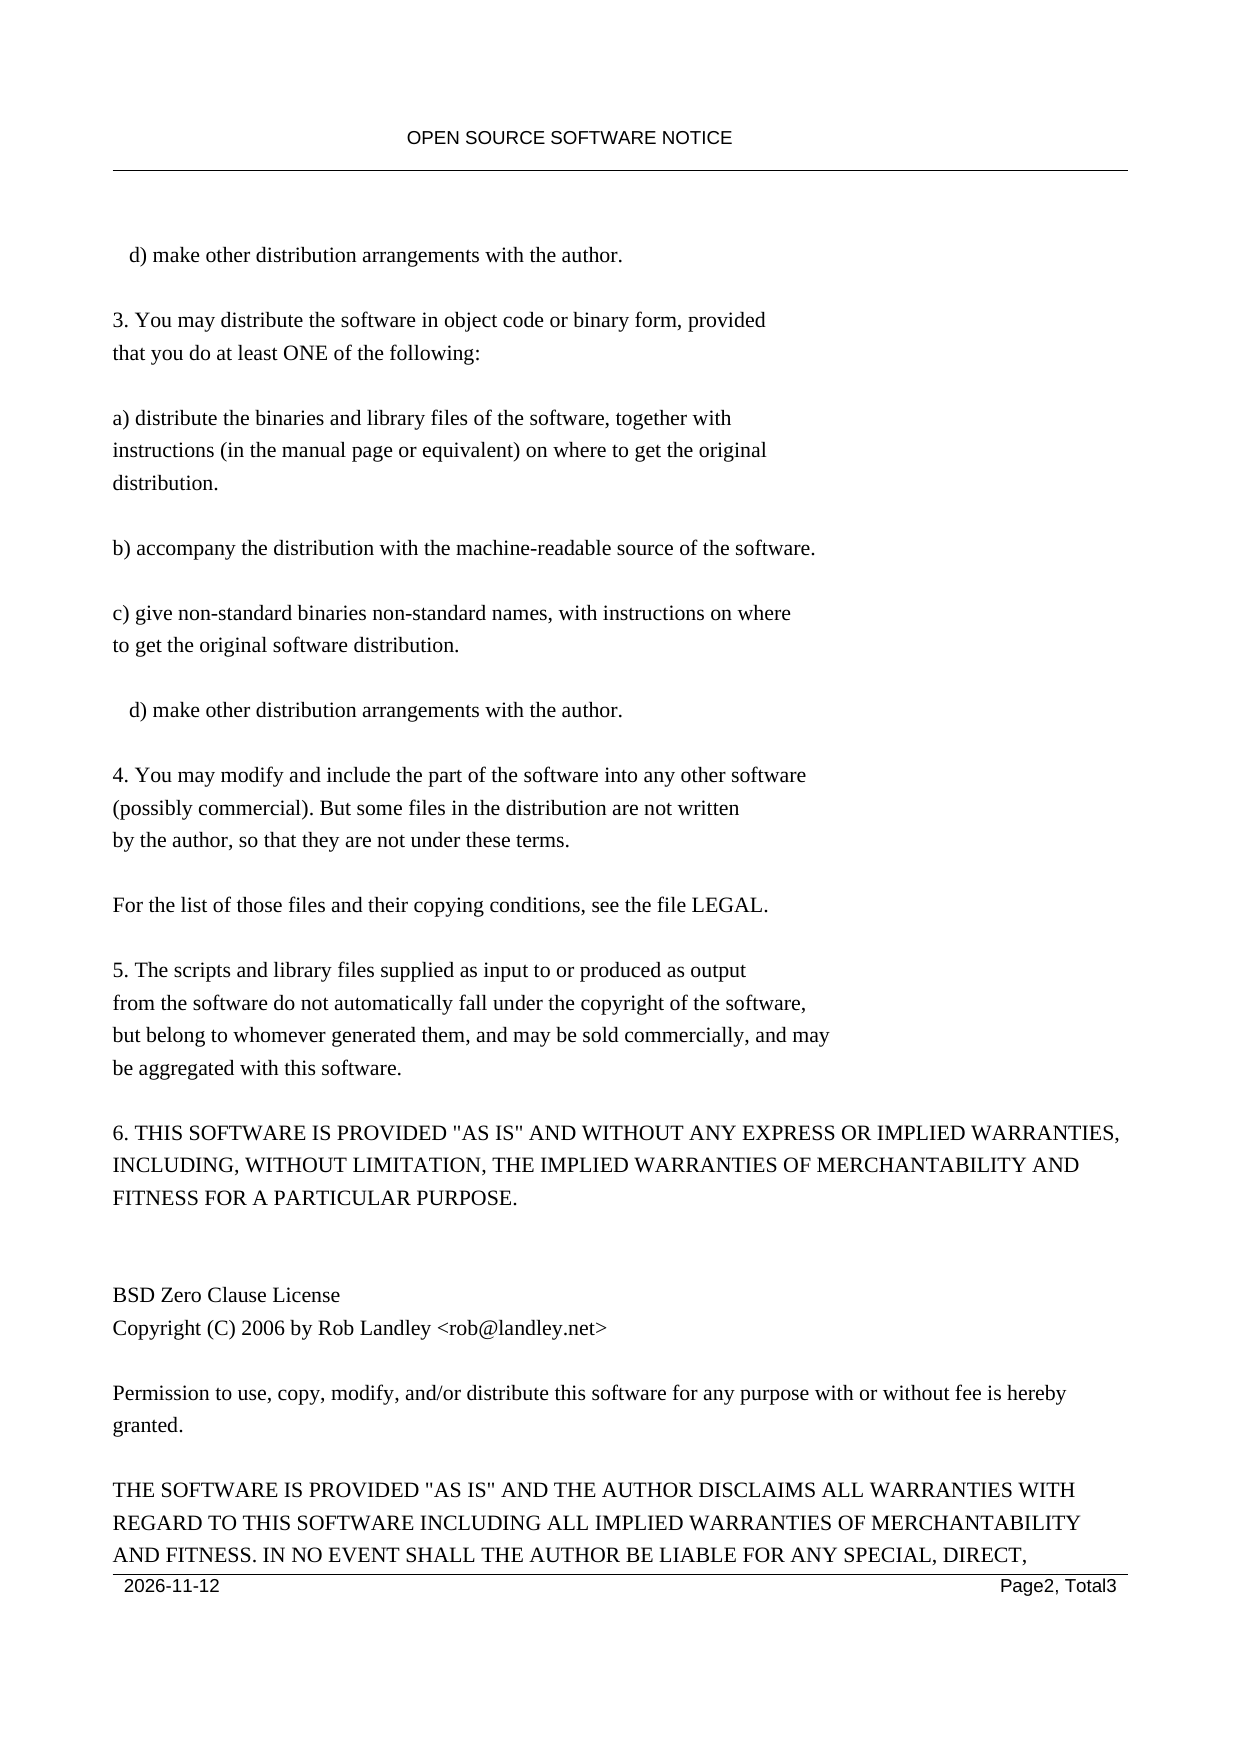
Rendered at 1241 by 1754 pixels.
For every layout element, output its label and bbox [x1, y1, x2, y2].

text [112, 206, 1128, 1571]
